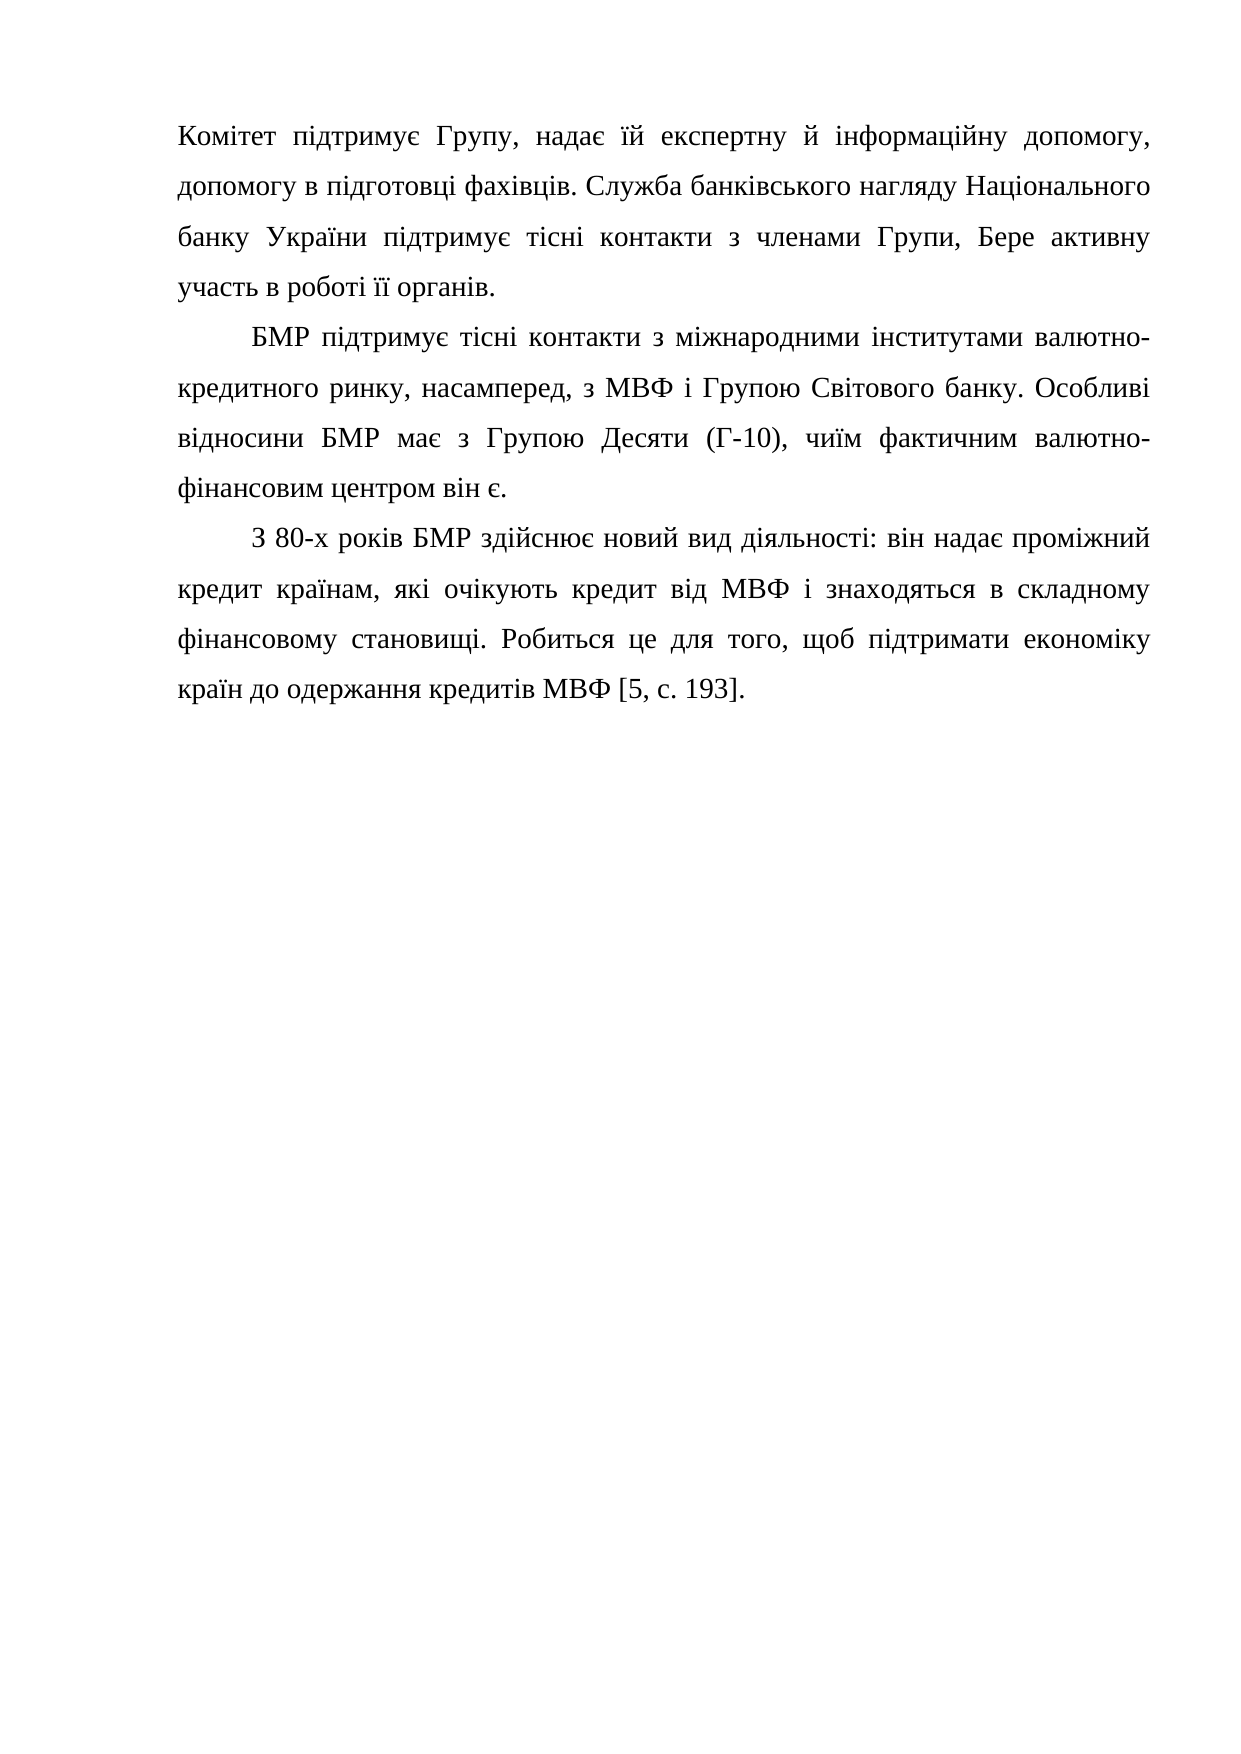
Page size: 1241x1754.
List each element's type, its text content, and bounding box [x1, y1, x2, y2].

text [177, 118, 1152, 303]
text З 80-х років БМР здійснює новий вид діяльності: він надає проміжний кредит країнам, які очікують кредит від МВФ і знаходяться в складному фінансовому становищі. Робиться це для того, щоб підтримати економіку країн до одержання кредитів МВФ [5, с. 193]. [177, 521, 1152, 705]
text БМР підтримує тісні контакти з міжнародними інститутами валютно-кредитного ринку, насамперед, з МВФ і Групою Світового банку. Особливі відносини БМР має з Групою Десяти (Г-10), чиїм фактичним валютно-фінансовим центром він є. [177, 319, 1152, 504]
